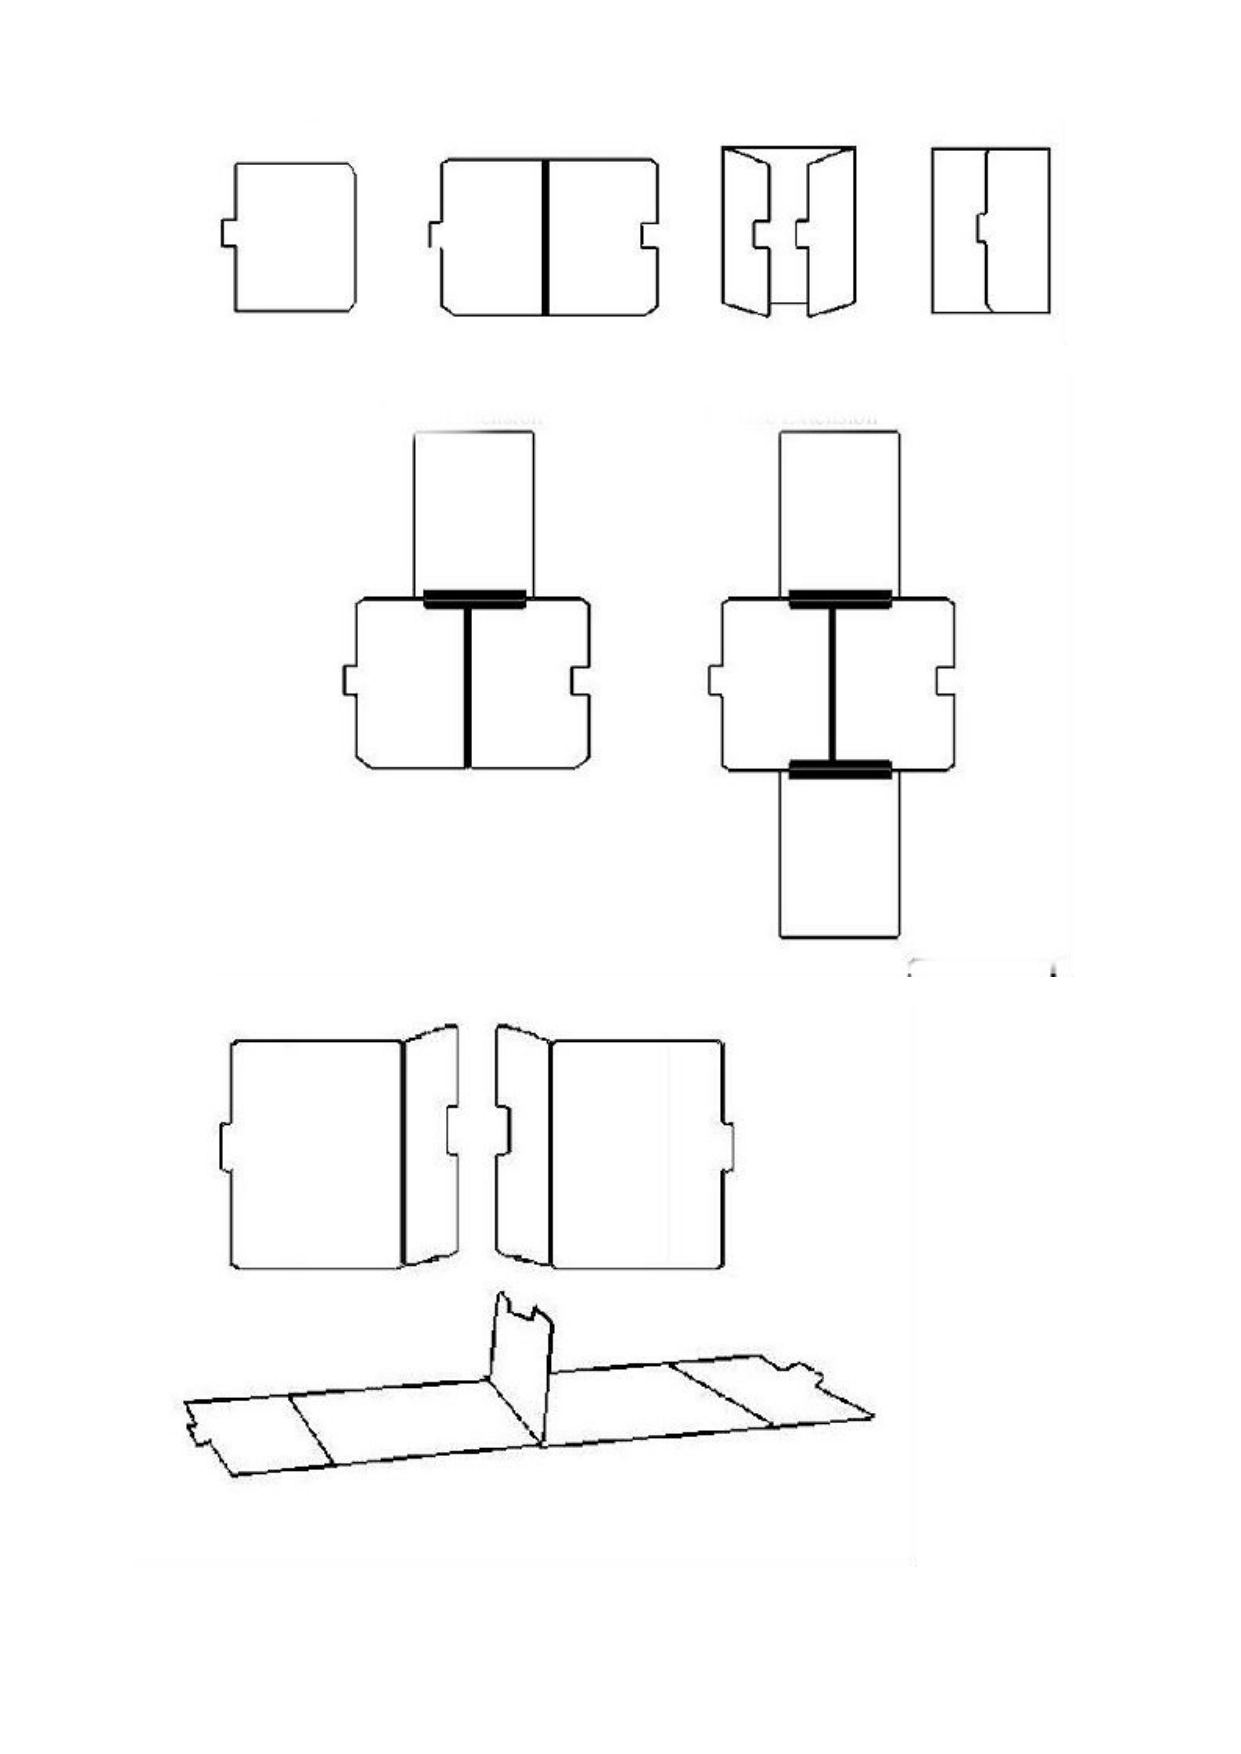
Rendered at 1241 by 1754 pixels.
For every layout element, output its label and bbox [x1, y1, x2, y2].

picture [132, 1005, 918, 1567]
picture [207, 118, 1068, 345]
picture [214, 373, 1074, 977]
